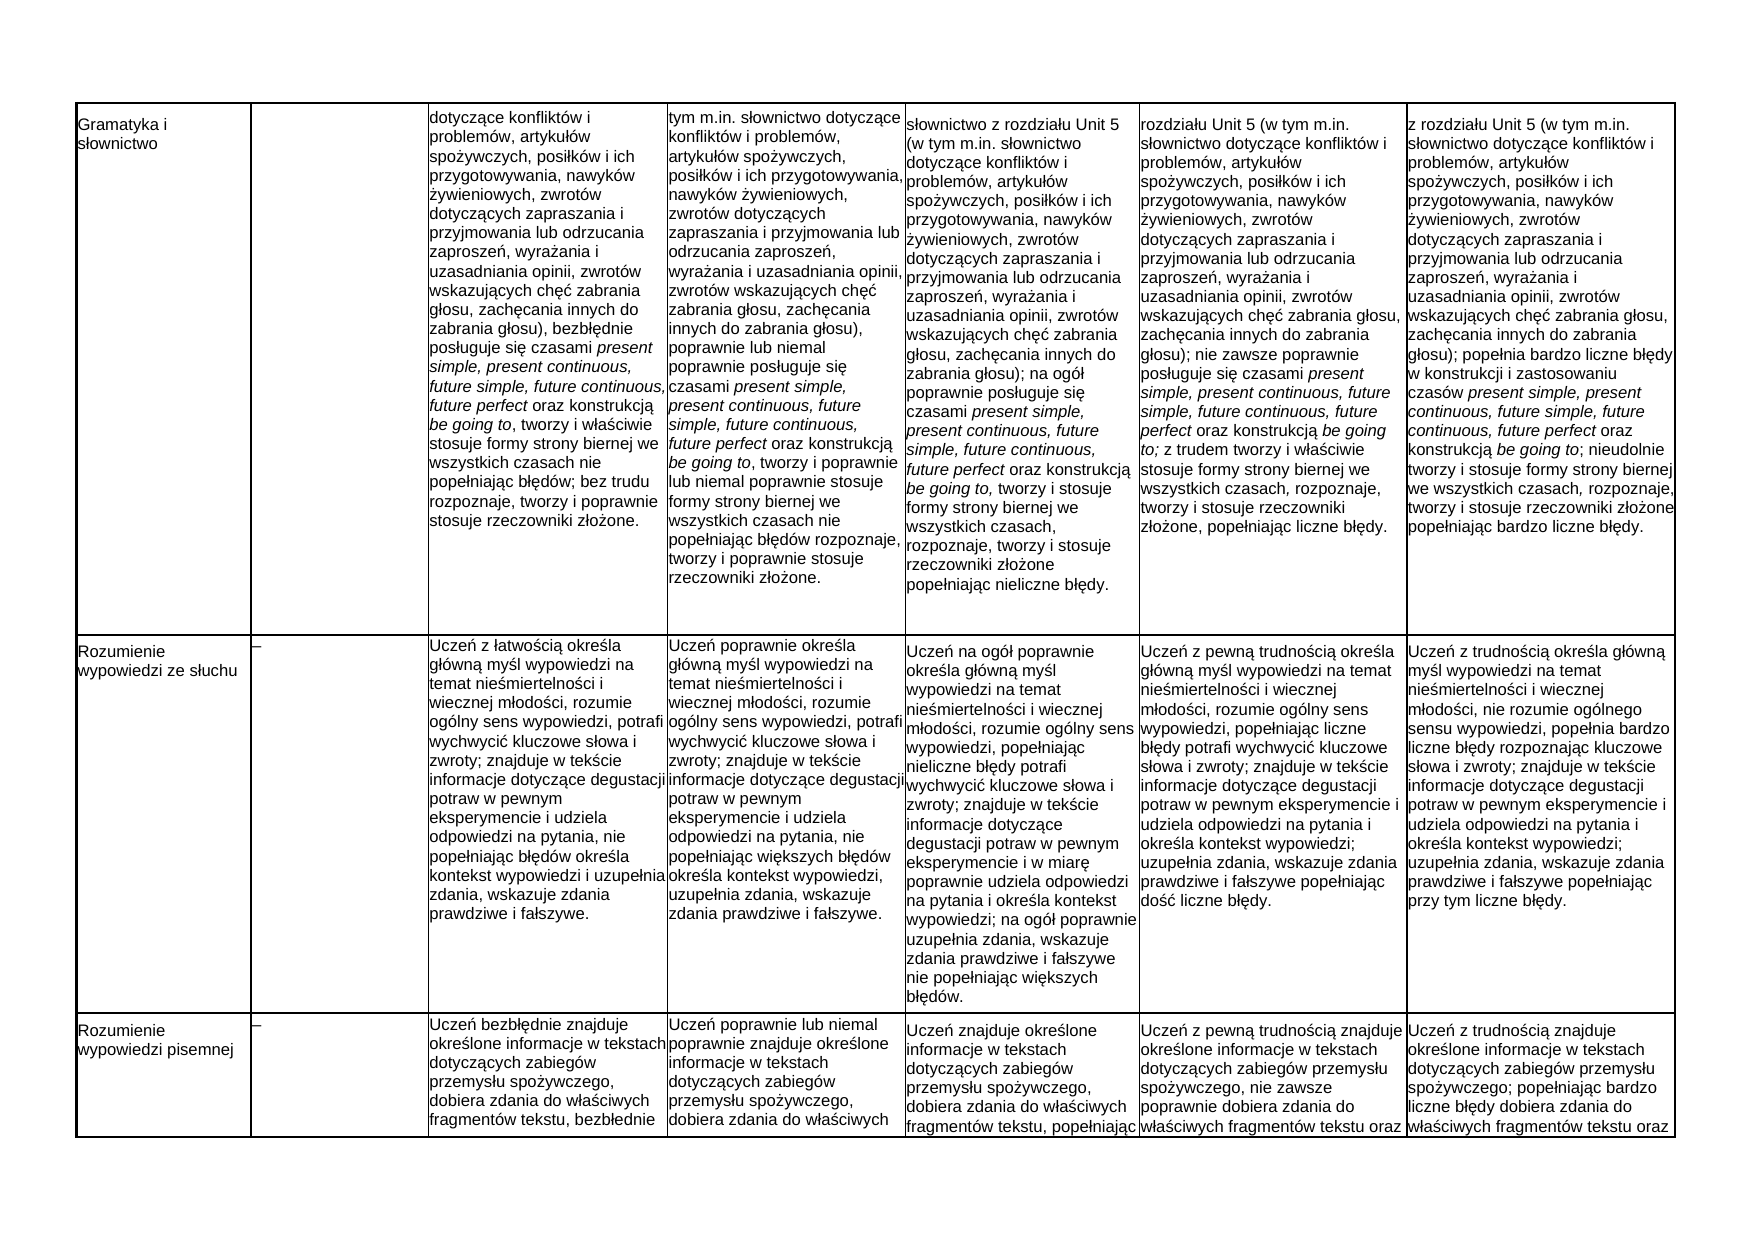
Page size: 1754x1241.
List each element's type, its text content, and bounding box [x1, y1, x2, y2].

table_cell Uczeń z trudnością określa główną myśl wypowiedzi na temat nieśmiertelności i wiecznej młodości, nie rozumie ogólnego sensu wypowiedzi, popełnia bardzo liczne błędy rozpoznając kluczowe słowa i zwroty; znajduje w tekście informacje dotyczące degustacji potraw w pewnym eksperymencie i udziela odpowiedzi na pytania i określa kontekst wypowiedzi; uzupełnia zdania, wskazuje zdania prawdziwe i fałszywe popełniając przy tym liczne błędy. [1408, 636, 1674, 1012]
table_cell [1140, 104, 1406, 633]
table_cell Uczeń na ogół poprawnie określa główną myśl wypowiedzi na temat nieśmiertelności i wiecznej młodości, rozumie ogólny sens wypowiedzi, popełniając nieliczne błędy potrafi wychwycić kluczowe słowa i zwroty; znajduje w tekście informacje dotyczące degustacji potraw w pewnym eksperymencie i w miarę poprawnie udziela odpowiedzi na pytania i określa kontekst wypowiedzi; na ogół poprawnie uzupełnia zdania, wskazuje zdania prawdziwe i fałszywe nie popełniając większych błędów. [906, 636, 1139, 1012]
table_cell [78, 104, 250, 633]
table_cell Uczeń poprawnie określa główną myśl wypowiedzi na temat nieśmiertelności i wiecznej młodości, rozumie ogólny sens wypowiedzi, potrafi wychwycić kluczowe słowa i zwroty; znajduje w tekście informacje dotyczące degustacji potraw w pewnym eksperymencie i udziela odpowiedzi na pytania, nie popełniając większych błędów określa kontekst wypowiedzi, uzupełnia zdania, wskazuje zdania prawdziwe i fałszywe. [668, 636, 905, 1012]
table_cell – [252, 104, 428, 633]
table_cell – [252, 1014, 428, 1136]
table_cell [429, 1014, 667, 1136]
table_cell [78, 1014, 250, 1136]
table_cell Uczeń z pewną trudnością określa główną myśl wypowiedzi na temat nieśmiertelności i wiecznej młodości, rozumie ogólny sens wypowiedzi, popełniając liczne błędy potrafi wychwycić kluczowe słowa i zwroty; znajduje w tekście informacje dotyczące degustacji potraw w pewnym eksperymencie i udziela odpowiedzi na pytania i określa kontekst wypowiedzi; uzupełnia zdania, wskazuje zdania prawdziwe i fałszywe popełniając dość liczne błędy. [1140, 636, 1406, 1012]
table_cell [1408, 1014, 1674, 1136]
table_cell – [252, 636, 428, 1012]
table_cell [668, 1014, 905, 1136]
table_cell Uczeń z łatwością określa główną myśl wypowiedzi na temat nieśmiertelności i wiecznej młodości, rozumie ogólny sens wypowiedzi, potrafi wychwycić kluczowe słowa i zwroty; znajduje w tekście informacje dotyczące degustacji potraw w pewnym eksperymencie i udziela odpowiedzi na pytania, nie popełniając błędów określa kontekst wypowiedzi i uzupełnia zdania, wskazuje zdania prawdziwe i fałszywe. [429, 636, 667, 1012]
table_cell Rozumienie wypowiedzi ze słuchu [78, 636, 250, 1012]
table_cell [1408, 104, 1674, 633]
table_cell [1140, 1014, 1406, 1136]
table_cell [906, 1014, 1139, 1136]
